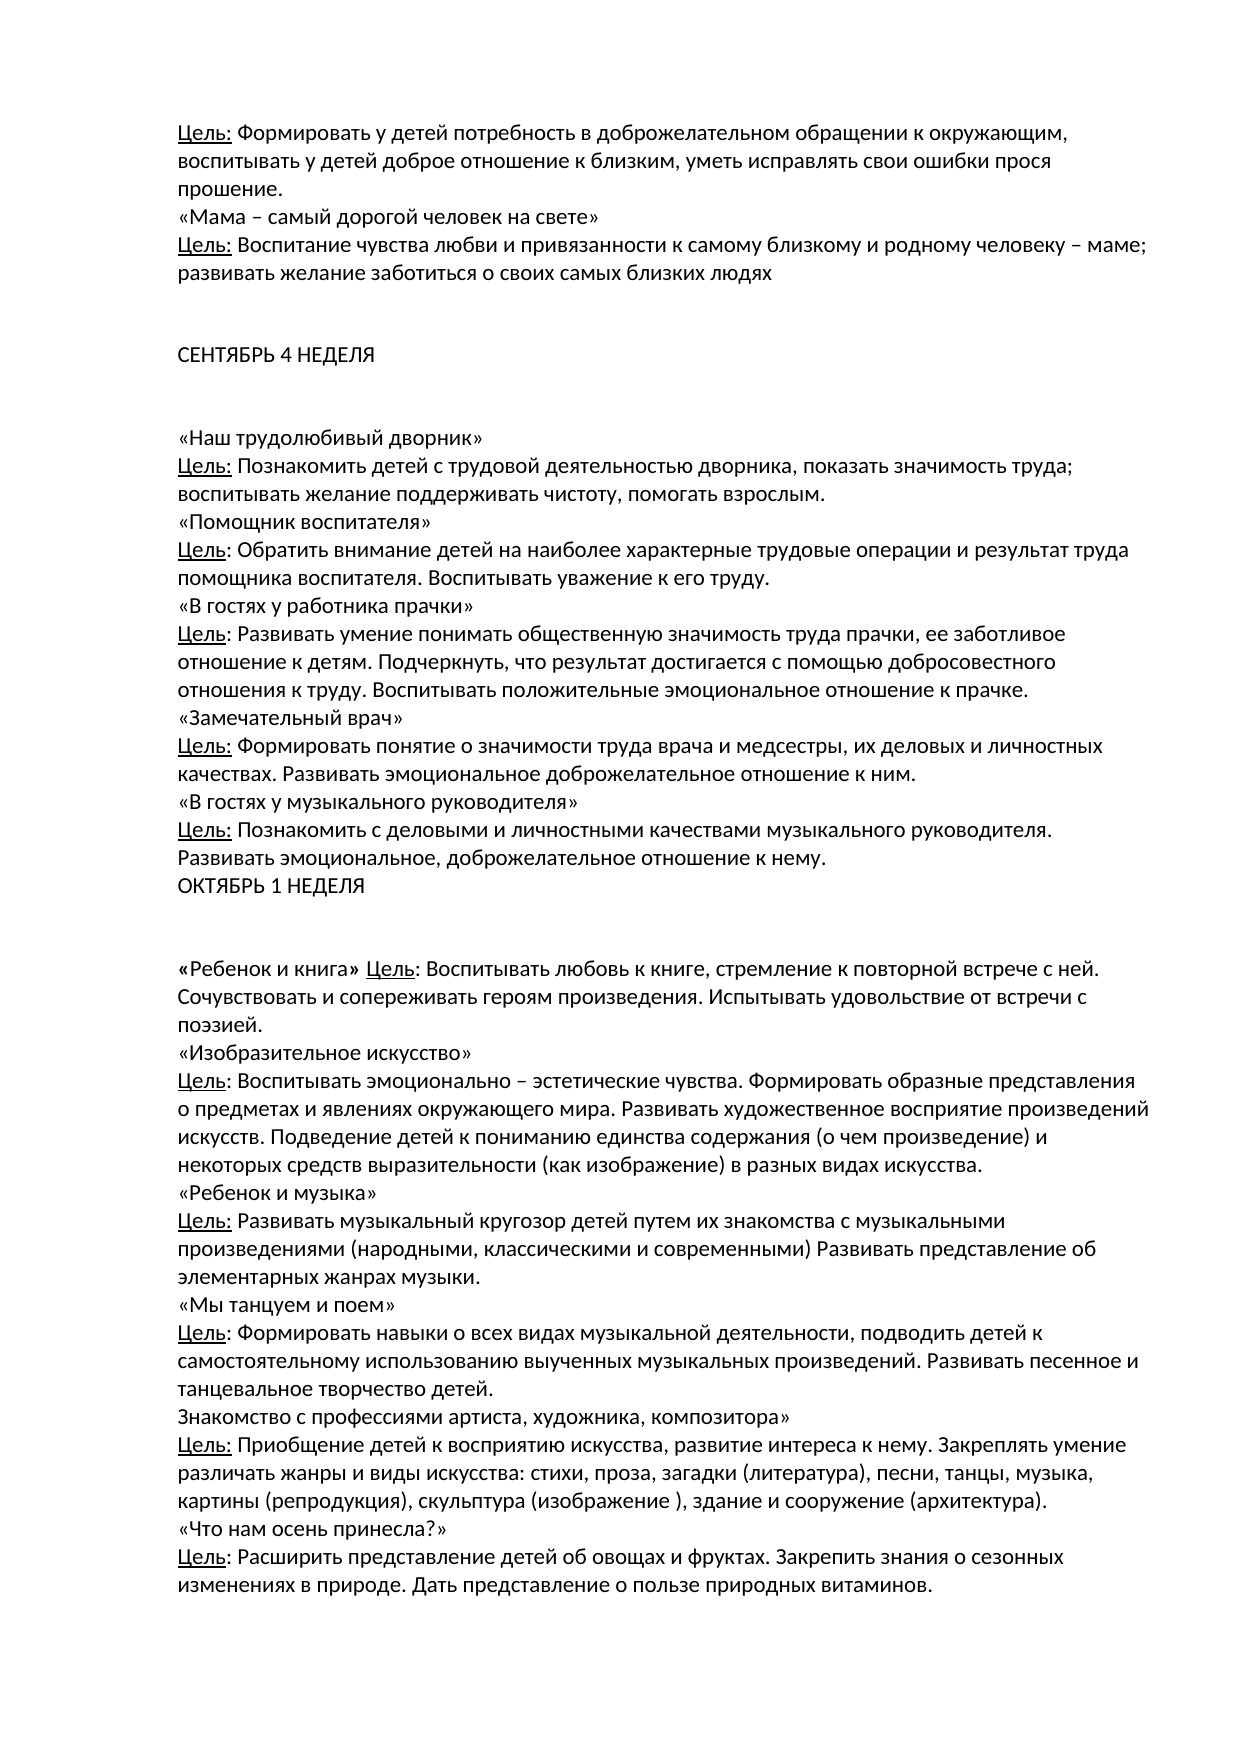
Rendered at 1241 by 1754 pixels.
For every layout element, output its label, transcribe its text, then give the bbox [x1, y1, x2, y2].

text «Что нам осень принесла?» [177, 1514, 1152, 1542]
text Цель: Воспитывать эмоционально – эстетические чувства. Формировать образные представления о предметах и явлениях окружающего мира. Развивать художественное восприятие произведений искусств. Подведение детей к пониманию единства содержания (о чем произведение) и некоторых средств выразительности (как изображение) в разных видах искусства. [177, 1066, 1152, 1178]
text «В гостях у музыкального руководителя» [177, 787, 1152, 815]
text Цель: Расширить представление детей об овощах и фруктах. Закрепить знания о сезонных изменениях в природе. Дать представление о пользе природных витаминов. [177, 1542, 1152, 1598]
text «Ребенок и музыка» [177, 1178, 1152, 1206]
text Цель: Познакомить с деловыми и личностными качествами музыкального руководителя. Развивать эмоциональное, доброжелательное отношение к нему. [177, 815, 1152, 871]
text Цель: Воспитание чувства любви и привязанности к самому близкому и родному человеку – маме; развивать желание заботиться о своих самых близких людях [177, 230, 1152, 286]
text Цель: Познакомить детей с трудовой деятельностью дворника, показать значимость труда; воспитывать желание поддерживать чистоту, помогать взрослым. [177, 451, 1152, 507]
text «Помощник воспитателя» [177, 507, 1152, 535]
text ОКТЯБРЬ 1 НЕДЕЛЯ [177, 871, 1152, 899]
text Цель: Обратить внимание детей на наиболее характерные трудовые операции и результат труда помощника воспитателя. Воспитывать уважение к его труду. [177, 535, 1152, 591]
text «Замечательный врач» [177, 703, 1152, 731]
text «Ребенок и книга» Цель: Воспитывать любовь к книге, стремление к повторной встрече с ней. Сочувствовать и сопереживать героям произведения. Испытывать удовольствие от встречи с поэзией. [177, 954, 1152, 1038]
text Цель: Развивать умение понимать общественную значимость труда прачки, ее заботливое отношение к детям. Подчеркнуть, что результат достигается с помощью добросовестного отношения к труду. Воспитывать положительные эмоциональное отношение к прачке. [177, 619, 1152, 703]
text Знакомство с профессиями артиста, художника, композитора» [177, 1402, 1152, 1430]
text Цель: Формировать навыки о всех видах музыкальной деятельности, подводить детей к самостоятельному использованию выученных музыкальных произведений. Развивать песенное и танцевальное творчество детей. [177, 1318, 1152, 1402]
text Цель: Формировать понятие о значимости труда врача и медсестры, их деловых и личностных качествах. Развивать эмоциональное доброжелательное отношение к ним. [177, 731, 1152, 787]
text Цель: Развивать музыкальный кругозор детей путем их знакомства с музыкальными произведениями (народными, классическими и современными) Развивать представление об элементарных жанрах музыки. [177, 1206, 1152, 1290]
text «Мы танцуем и поем» [177, 1290, 1152, 1318]
text «Мама – самый дорогой человек на свете» [177, 202, 1152, 230]
text Цель: Приобщение детей к восприятию искусства, развитие интереса к нему. Закреплять умение различать жанры и виды искусства: стихи, проза, загадки (литература), песни, танцы, музыка, картины (репродукция), скульптура (изображение ), здание и сооружение (архитектура). [177, 1430, 1152, 1514]
text «Изобразительное искусство» [177, 1038, 1152, 1066]
text «Наш трудолюбивый дворник» [177, 423, 1152, 451]
text «В гостях у работника прачки» [177, 591, 1152, 619]
text СЕНТЯБРЬ 4 НЕДЕЛЯ [177, 341, 1152, 369]
text Цель: Формировать у детей потребность в доброжелательном обращении к окружающим, воспитывать у детей доброе отношение к близким, уметь исправлять свои ошибки прося прошение. [177, 118, 1152, 202]
